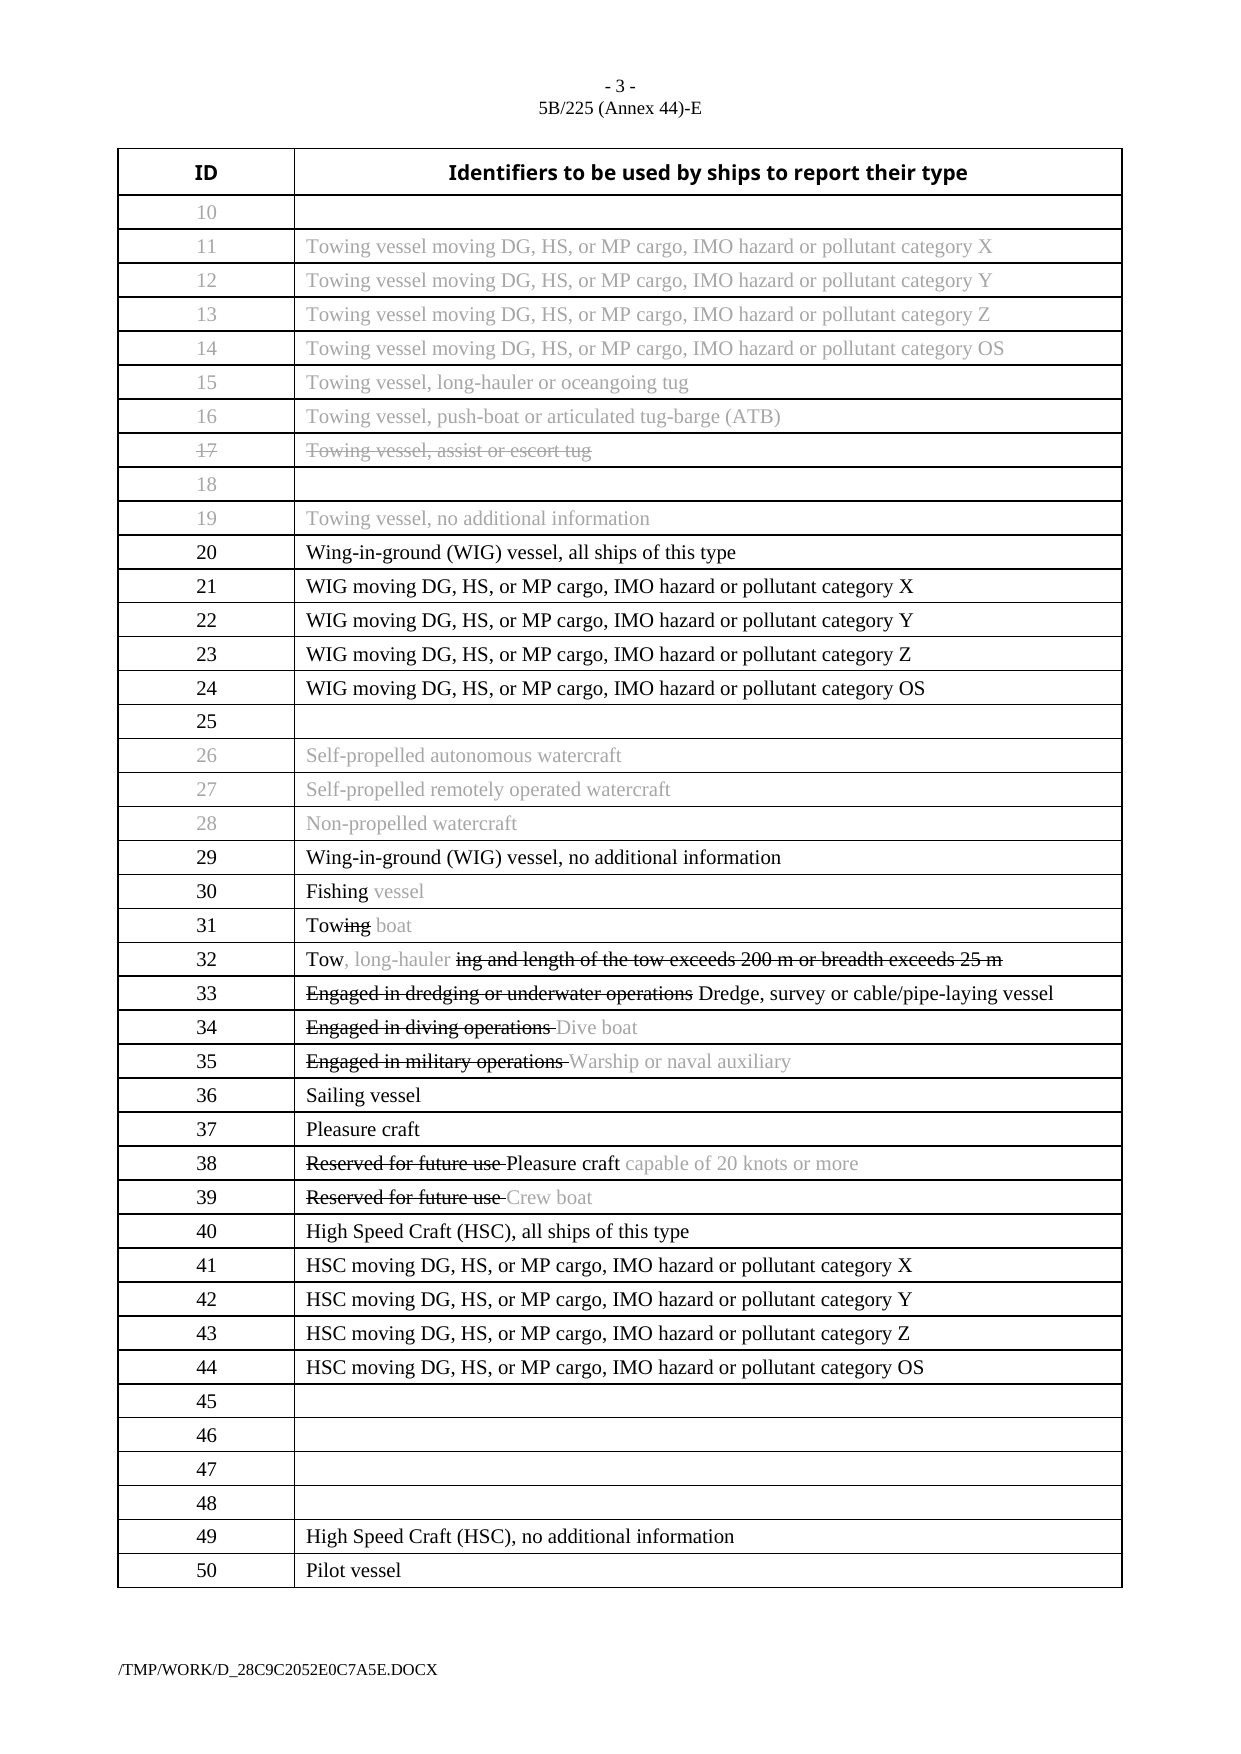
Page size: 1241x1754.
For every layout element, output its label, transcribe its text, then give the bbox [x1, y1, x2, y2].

table_cell Non-propelled watercraft [295, 807, 1121, 839]
table_cell 14 [119, 332, 294, 364]
table_cell Self-propelled autonomous watercraft [295, 739, 1121, 772]
table_cell 34 [119, 1011, 294, 1043]
table_cell 42 [119, 1283, 294, 1315]
table_cell Towing vessel moving DG, HS, or MP cargo, IMO hazard or pollutant category OS [295, 332, 1121, 364]
table_cell 47 [119, 1452, 294, 1485]
table_cell 39 [119, 1181, 294, 1213]
table_cell Towing vessel, no additional information [295, 502, 1121, 534]
table_cell Towing vessel, long-hauler or oceangoing tug [295, 366, 1121, 398]
table_cell Reserved for future use Pleasure craft capable of 20 knots or more [295, 1147, 1121, 1179]
table_cell 13 [119, 298, 294, 330]
table_cell 22 [119, 603, 294, 636]
table_cell 15 [119, 366, 294, 398]
table_cell 50 [119, 1554, 294, 1587]
table_cell 16 [119, 400, 294, 432]
table_cell Self-propelled remotely operated watercraft [295, 773, 1121, 806]
table_cell Pleasure craft [295, 1113, 1121, 1145]
table_cell 43 [119, 1317, 294, 1349]
table_cell Reserved for future use Crew boat [295, 1181, 1121, 1213]
table_cell 32 [119, 943, 294, 975]
table_cell [295, 1385, 1121, 1417]
table_header ID [119, 149, 294, 194]
table_cell WIG moving DG, HS, or MP cargo, IMO hazard or pollutant category X [295, 570, 1121, 602]
table_cell 18 [119, 468, 294, 500]
table_cell [295, 468, 1121, 500]
table_header Identifiers to be used by ships to report their type [295, 149, 1121, 194]
table_cell [295, 1452, 1121, 1485]
table_cell [295, 1486, 1121, 1519]
table_cell Tow, long-hauler ing and length of the tow exceeds 200 m or breadth exceeds 25 m [295, 943, 1121, 975]
table_cell 11 [119, 230, 294, 262]
table_cell 30 [119, 875, 294, 907]
table_cell 29 [119, 841, 294, 873]
table_cell Pilot vessel [295, 1554, 1121, 1587]
table_cell 24 [119, 671, 294, 704]
table_cell 33 [119, 977, 294, 1009]
table_cell 17 [119, 434, 294, 466]
table_cell Fishing vessel [295, 875, 1121, 907]
table_cell 26 [119, 739, 294, 772]
table_cell 49 [119, 1520, 294, 1553]
table_cell WIG moving DG, HS, or MP cargo, IMO hazard or pollutant category Y [295, 603, 1121, 636]
table_cell Wing-in-ground (WIG) vessel, all ships of this type [295, 536, 1121, 568]
table_cell 44 [119, 1351, 294, 1383]
table_cell 10 [119, 196, 294, 228]
table_cell Engaged in dredging or underwater operations Dredge, survey or cable/pipe-laying vessel [295, 977, 1121, 1009]
table_cell 36 [119, 1079, 294, 1111]
table_cell 27 [119, 773, 294, 806]
table_cell [295, 1418, 1121, 1451]
table_cell Towing vessel, assist or escort tug [295, 434, 1121, 466]
table_cell Towing vessel moving DG, HS, or MP cargo, IMO hazard or pollutant category X [295, 230, 1121, 262]
table_cell 28 [119, 807, 294, 839]
table_cell Towing vessel moving DG, HS, or MP cargo, IMO hazard or pollutant category Y [295, 264, 1121, 296]
table_cell 12 [119, 264, 294, 296]
table_cell Towing vessel, push-boat or articulated tug-barge (ATB) [295, 400, 1121, 432]
table_cell High Speed Craft (HSC), no additional information [295, 1520, 1121, 1553]
table_cell 38 [119, 1147, 294, 1179]
table_cell 31 [119, 909, 294, 941]
table_cell Engaged in military operations Warship or naval auxiliary [295, 1045, 1121, 1077]
table_cell High Speed Craft (HSC), all ships of this type [295, 1215, 1121, 1247]
table_cell HSC moving DG, HS, or MP cargo, IMO hazard or pollutant category Z [295, 1317, 1121, 1349]
table_cell 23 [119, 637, 294, 670]
table_cell HSC moving DG, HS, or MP cargo, IMO hazard or pollutant category X [295, 1249, 1121, 1281]
table_cell 35 [119, 1045, 294, 1077]
table_cell WIG moving DG, HS, or MP cargo, IMO hazard or pollutant category Z [295, 637, 1121, 670]
table_cell 25 [119, 705, 294, 738]
table_cell HSC moving DG, HS, or MP cargo, IMO hazard or pollutant category Y [295, 1283, 1121, 1315]
table_cell Towing vessel moving DG, HS, or MP cargo, IMO hazard or pollutant category Z [295, 298, 1121, 330]
table_cell Wing-in-ground (WIG) vessel, no additional information [295, 841, 1121, 873]
table_cell 48 [119, 1486, 294, 1519]
table_cell 45 [119, 1385, 294, 1417]
table_cell HSC moving DG, HS, or MP cargo, IMO hazard or pollutant category OS [295, 1351, 1121, 1383]
table_cell Towing boat [295, 909, 1121, 941]
table_cell Engaged in diving operations Dive boat [295, 1011, 1121, 1043]
table_cell [295, 196, 1121, 228]
table_cell 41 [119, 1249, 294, 1281]
table_cell 46 [119, 1418, 294, 1451]
table_cell WIG moving DG, HS, or MP cargo, IMO hazard or pollutant category OS [295, 671, 1121, 704]
table_cell 40 [119, 1215, 294, 1247]
table_cell Sailing vessel [295, 1079, 1121, 1111]
table_cell 37 [119, 1113, 294, 1145]
table_cell 19 [119, 502, 294, 534]
table_cell 21 [119, 570, 294, 602]
table_cell [295, 705, 1121, 738]
table_cell 20 [119, 536, 294, 568]
